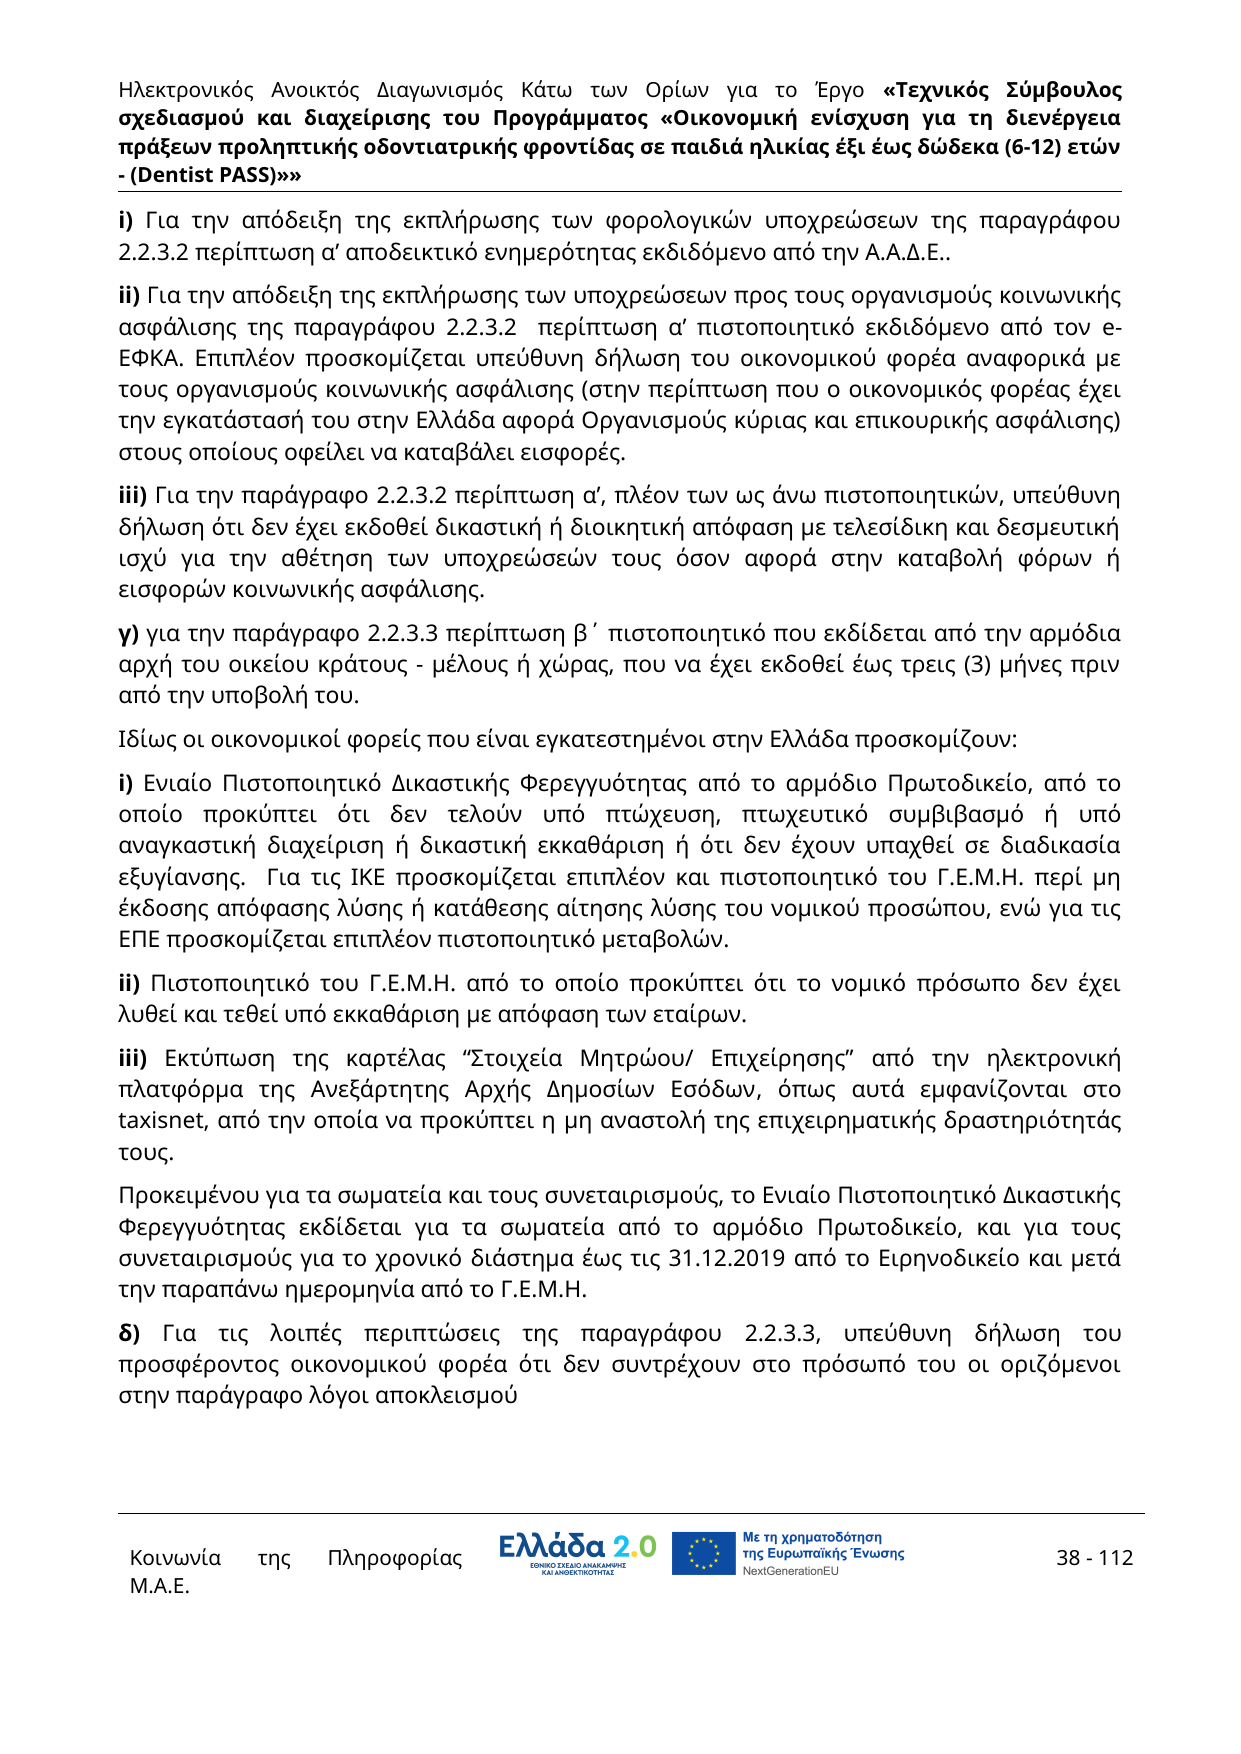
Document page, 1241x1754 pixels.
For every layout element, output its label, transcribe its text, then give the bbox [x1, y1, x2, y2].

text Προκειμένου για τα σωματεία και τους συνεταιρισμούς, το Ενιαίο Πιστοποιητικό Δικαστικής Φερεγγυότητας εκδίδεται για τα σωματεία από το αρμόδιο Πρωτοδικείο, και για τους συνεταιρισμούς για το χρονικό διάστημα έως τις 31.12.2019 από το Ειρηνοδικείο και μετά την παραπάνω ημερομηνία από το Γ.Ε.Μ.Η. [118, 1179, 1122, 1304]
text iii) Για την παράγραφο ‎2.2.3.2 περίπτωση α’, πλέον των ως άνω πιστοποιητικών, υπεύθυνη δήλωση ότι δεν έχει εκδοθεί δικαστική ή διοικητική απόφαση με τελεσίδικη και δεσμευτική ισχύ για την αθέτηση των υποχρεώσεών τους όσον αφορά στην καταβολή φόρων ή εισφορών κοινωνικής ασφάλισης. [118, 479, 1122, 604]
text ii) Πιστοποιητικό του Γ.Ε.Μ.Η. από το οποίο προκύπτει ότι το νομικό πρόσωπο δεν έχει λυθεί και τεθεί υπό εκκαθάριση με απόφαση των εταίρων. [118, 967, 1122, 1029]
text i) Για την απόδειξη της εκπλήρωσης των φορολογικών υποχρεώσεων της παραγράφου ‎2.2.3.2 περίπτωση α’ αποδεικτικό ενημερότητας εκδιδόμενο από την Α.Α.Δ.Ε.. [118, 204, 1122, 267]
text ii) Για την απόδειξη της εκπλήρωσης των υποχρεώσεων προς τους οργανισμούς κοινωνικής ασφάλισης της παραγράφου ‎2.2.3.2 περίπτωση α’ πιστοποιητικό εκδιδόμενο από τον e-ΕΦΚΑ. Επιπλέον προσκομίζεται υπεύθυνη δήλωση του οικονομικού φορέα αναφορικά με τους οργανισμούς κοινωνικής ασφάλισης (στην περίπτωση που ο οικονομικός φορέας έχει την εγκατάστασή του στην Ελλάδα αφορά Οργανισμούς κύριας και επικουρικής ασφάλισης) στους οποίους οφείλει να καταβάλει εισφορές. [118, 279, 1122, 467]
picture [484, 1516, 919, 1591]
text i) Ενιαίο Πιστοποιητικό Δικαστικής Φερεγγυότητας από το αρμόδιο Πρωτοδικείο, από το οποίο προκύπτει ότι δεν τελούν υπό πτώχευση, πτωχευτικό συμβιβασμό ή υπό αναγκαστική διαχείριση ή δικαστική εκκαθάριση ή ότι δεν έχουν υπαχθεί σε διαδικασία εξυγίανσης. Για τις ΙΚΕ προσκομίζεται επιπλέον και πιστοποιητικό του Γ.Ε.Μ.Η. περί μη έκδοσης απόφασης λύσης ή κατάθεσης αίτησης λύσης του νομικού προσώπου, ενώ για τις ΕΠΕ προσκομίζεται επιπλέον πιστοποιητικό μεταβολών. [118, 767, 1122, 954]
text δ) Για τις λοιπές περιπτώσεις της παραγράφου ‎2.2.3.3, υπεύθυνη δήλωση του προσφέροντος οικονομικού φορέα ότι δεν συντρέχουν στο πρόσωπό του οι οριζόμενοι στην παράγραφο λόγοι αποκλεισμού [118, 1317, 1122, 1411]
text iii) Εκτύπωση της καρτέλας “Στοιχεία Μητρώου/ Επιχείρησης” από την ηλεκτρονική πλατφόρμα της Ανεξάρτητης Αρχής Δημοσίων Εσόδων, όπως αυτά εμφανίζονται στο taxisnet, από την οποία να προκύπτει η μη αναστολή της επιχειρηματικής δραστηριότητάς τους. [118, 1042, 1122, 1167]
text Ιδίως οι οικονομικοί φορείς που είναι εγκατεστημένοι στην Ελλάδα προσκομίζουν: [118, 723, 1122, 754]
text γ) για την παράγραφο ‎2.2.3.3 περίπτωση β΄ πιστοποιητικό που εκδίδεται από την αρμόδια αρχή του οικείου κράτους - μέλους ή χώρας, που να έχει εκδοθεί έως τρεις (3) μήνες πριν από την υποβολή του. [118, 617, 1122, 711]
